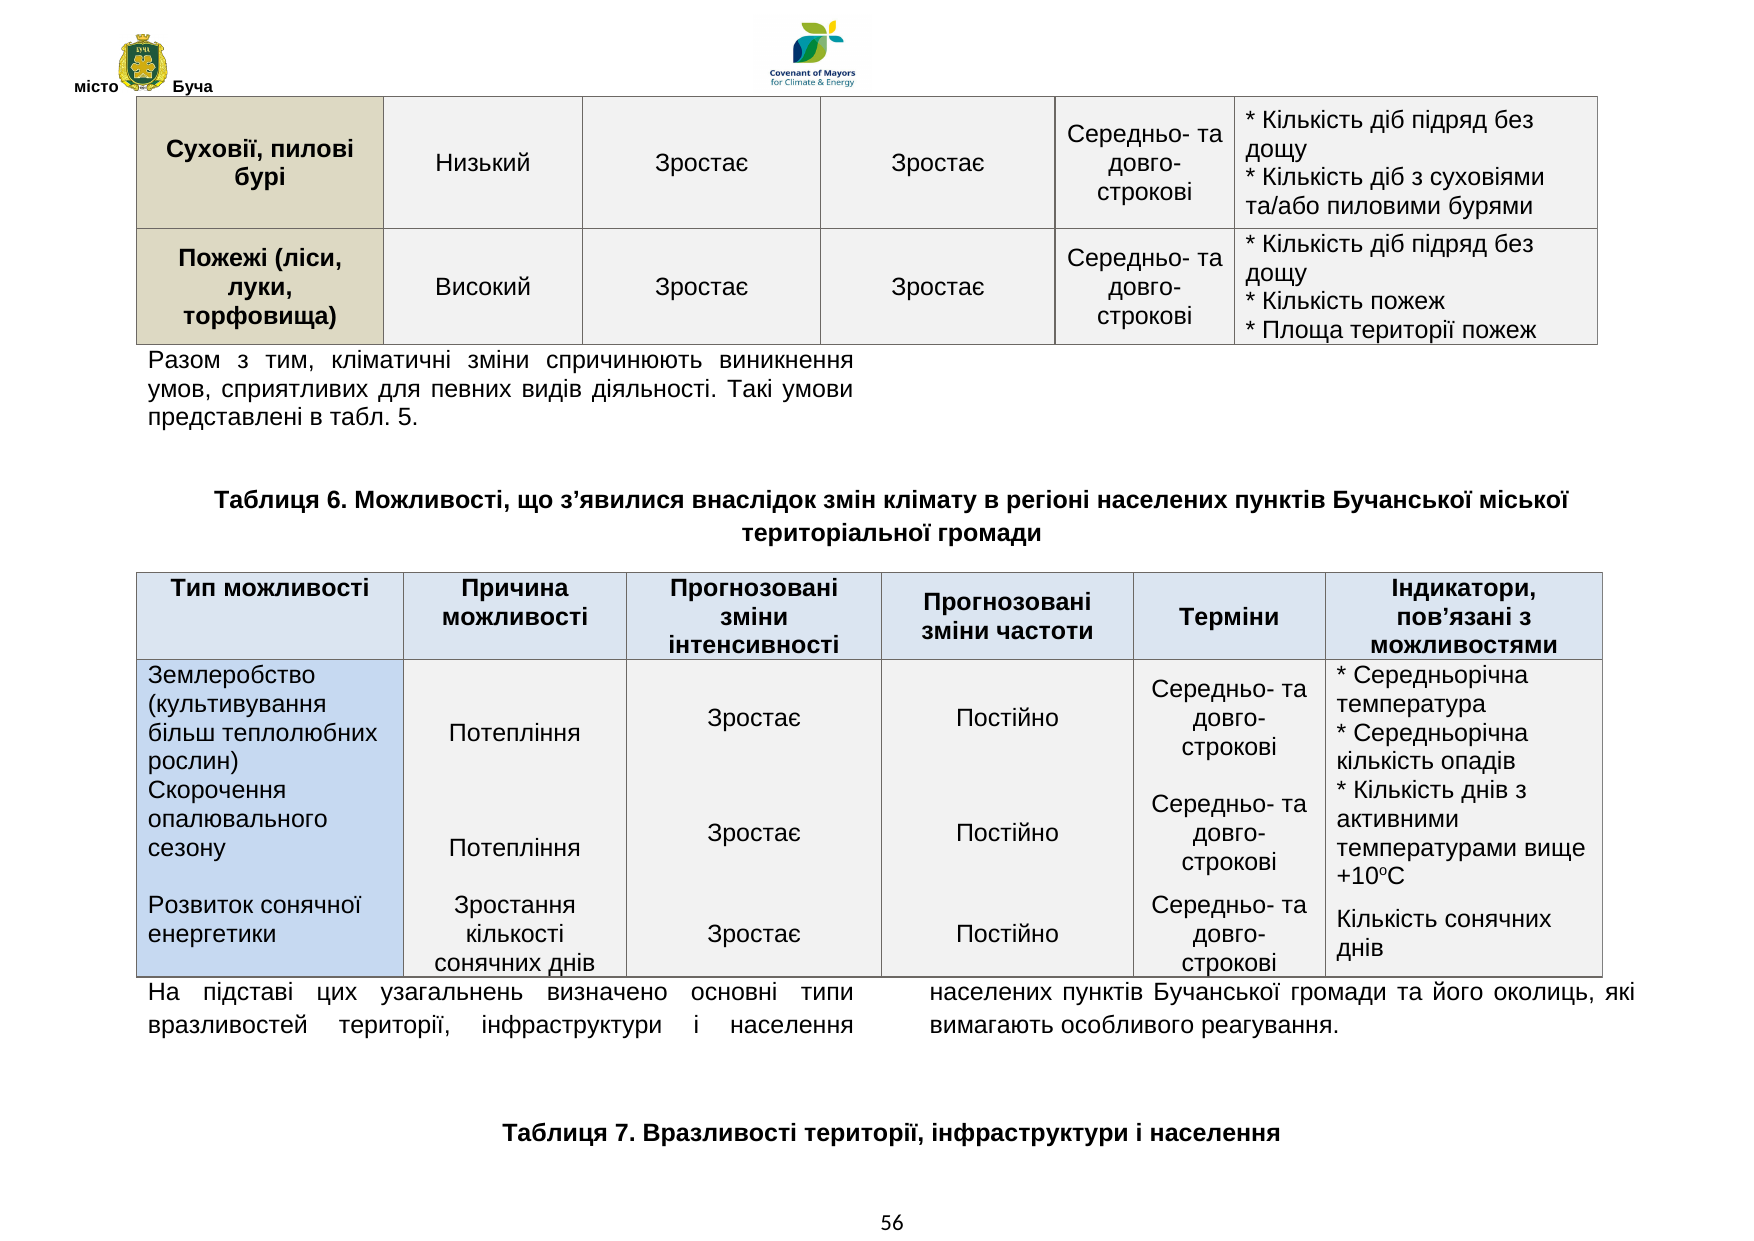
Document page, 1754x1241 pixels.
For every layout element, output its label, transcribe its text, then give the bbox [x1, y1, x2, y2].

text Таблиця 7. Вразливості території, інфраструктури і населення [148, 1118, 1636, 1147]
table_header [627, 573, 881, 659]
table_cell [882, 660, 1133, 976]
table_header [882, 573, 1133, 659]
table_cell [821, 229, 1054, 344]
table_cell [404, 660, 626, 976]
text Таблиця 6. Можливості, що з’явилися внаслідок змін клімату в регіоні населених пунктів Бучанської міської територіальної громади [148, 485, 1636, 547]
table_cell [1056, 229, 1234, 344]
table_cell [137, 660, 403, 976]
text Разом з тим, кліматичні зміни спричинюють виникнення умов, сприятливих для певних видів діяльності. Такі умови представлені в табл. 5. [148, 345, 854, 431]
picture [118, 34, 168, 93]
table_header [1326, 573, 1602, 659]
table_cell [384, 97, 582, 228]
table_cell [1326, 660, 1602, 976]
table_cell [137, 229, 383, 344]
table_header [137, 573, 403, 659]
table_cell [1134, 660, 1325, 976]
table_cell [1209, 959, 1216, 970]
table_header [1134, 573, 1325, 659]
text На підставі цих узагальнень визначено основні типи вразливостей території, інфраструктури і населення населених пунктів Бучанської громади та його околиць, які вимагають особливого реагування. [148, 978, 854, 1039]
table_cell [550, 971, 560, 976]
text На підставі цих узагальнень визначено основні типи вразливостей території, інфраструктури і населення населених пунктів Бучанської громади та його околиць, які вимагають особливого реагування. [929, 977, 1636, 1039]
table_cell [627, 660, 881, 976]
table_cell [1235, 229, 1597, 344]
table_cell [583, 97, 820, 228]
picture [752, 14, 872, 93]
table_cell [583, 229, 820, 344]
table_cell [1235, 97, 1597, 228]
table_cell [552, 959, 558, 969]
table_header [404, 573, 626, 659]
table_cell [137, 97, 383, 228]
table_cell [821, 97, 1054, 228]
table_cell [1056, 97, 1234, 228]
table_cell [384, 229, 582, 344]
